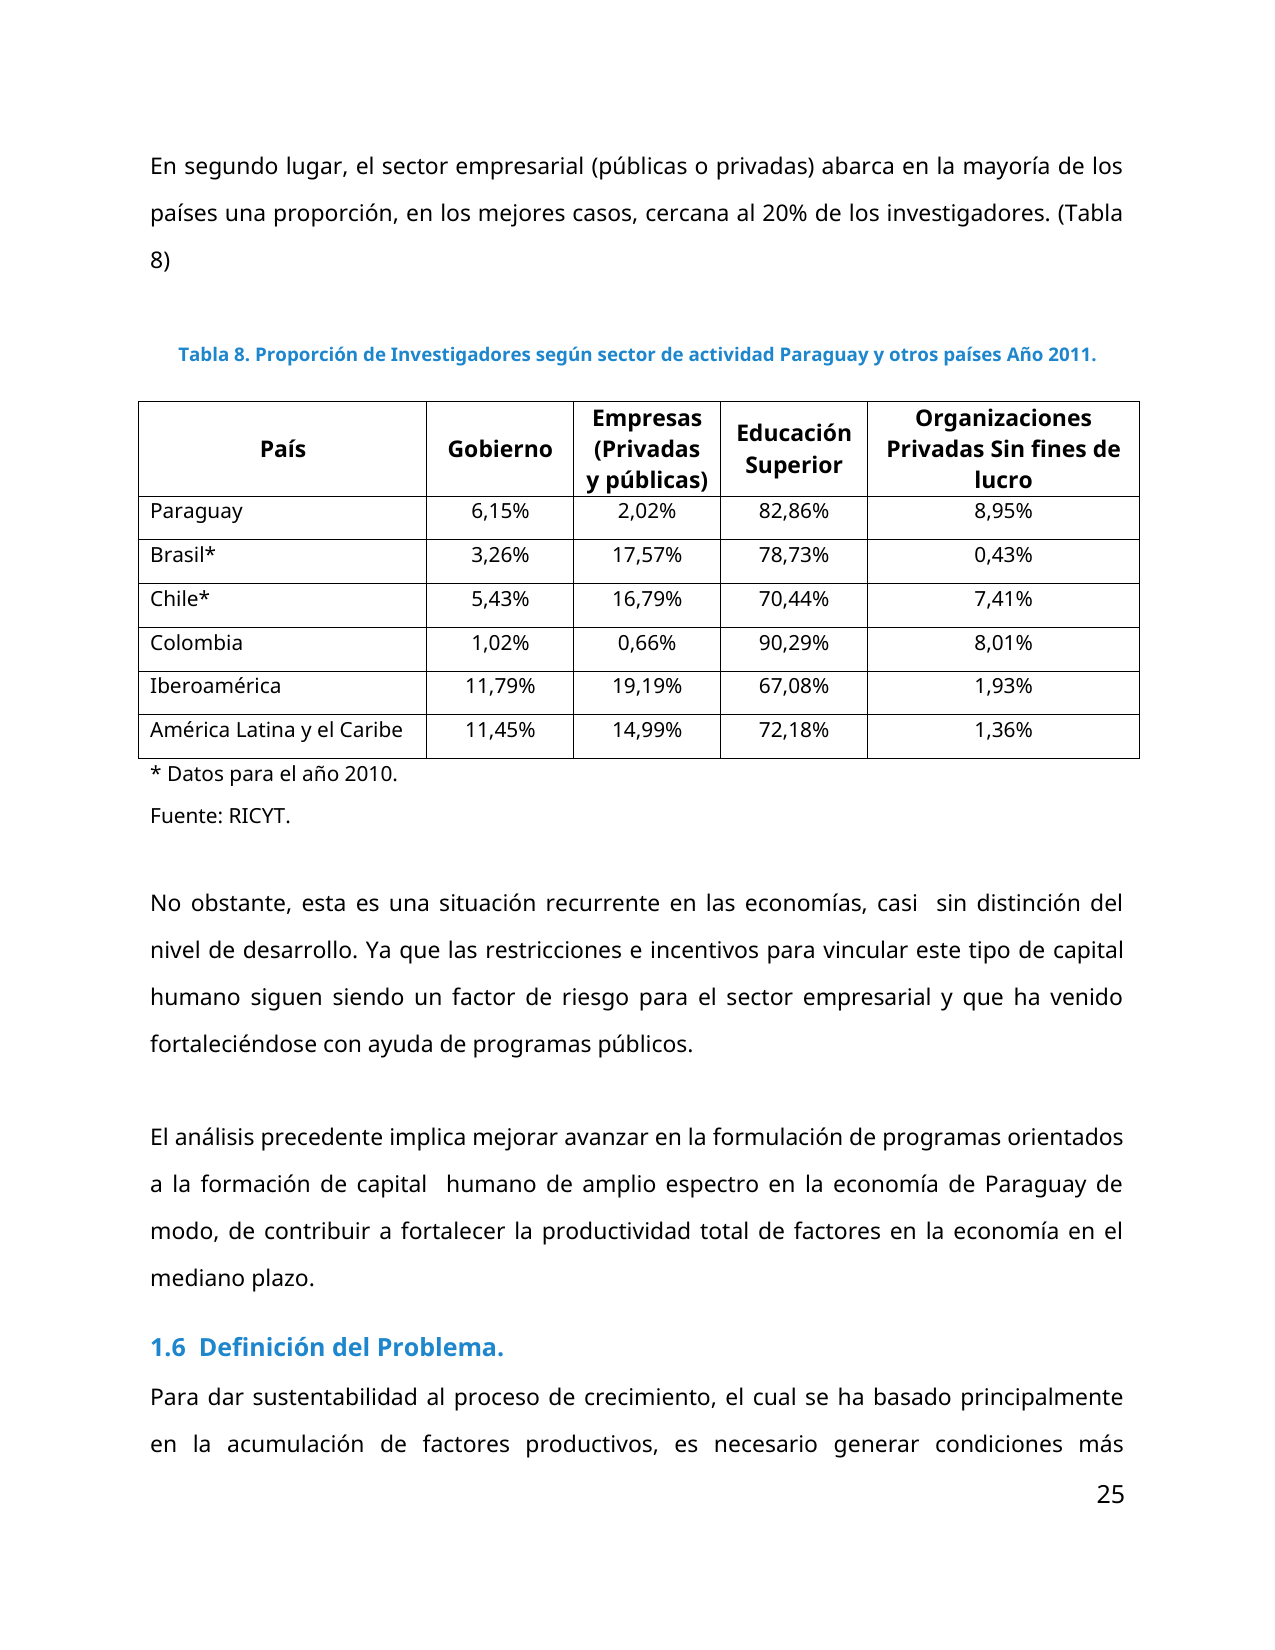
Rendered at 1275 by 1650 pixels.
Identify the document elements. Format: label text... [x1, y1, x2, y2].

text Tabla 8. Proporción de Investigadores según sector de actividad Paraguay y otros países Año 2011. [150, 342, 1125, 367]
table_cell 90,29% [721, 628, 867, 671]
table_cell Paraguay [139, 497, 426, 539]
table_cell 8,01% [868, 628, 1139, 671]
table_cell 1,93% [868, 672, 1139, 714]
table_cell 7,41% [868, 584, 1139, 627]
table_cell 82,86% [721, 497, 867, 539]
table_cell 0,43% [868, 540, 1139, 583]
table_header País [139, 402, 426, 496]
text El análisis precedente implica mejorar avanzar en la formulación de programas orientados a la formación de capital humano de amplio espectro en la economía de Paraguay de modo, de contribuir a fortalecer la productividad total de factores en la economía en el mediano plazo. [150, 1121, 1125, 1293]
text * Datos para el año 2010. [150, 759, 1125, 787]
table_cell 5,43% [427, 584, 573, 627]
table_cell 2,02% [574, 497, 720, 539]
table_cell 8,95% [868, 497, 1139, 539]
table_cell 6,15% [427, 497, 573, 539]
table_cell Colombia [139, 628, 426, 671]
table_cell 17,57% [574, 540, 720, 583]
table_cell 70,44% [721, 584, 867, 627]
table_cell 3,26% [427, 540, 573, 583]
table_cell 11,45% [427, 715, 573, 758]
table_cell 72,18% [721, 715, 867, 758]
table_cell Iberoamérica [139, 672, 426, 714]
table_cell 1,02% [427, 628, 573, 671]
table_cell 0,66% [574, 628, 720, 671]
table_cell Brasil* [139, 540, 426, 583]
text No obstante, esta es una situación recurrente en las economías, casi sin distinción del nivel de desarrollo. Ya que las restricciones e incentivos para vincular este tipo de capital humano siguen siendo un factor de riesgo para el sector empresarial y que ha venido fortaleciéndose con ayuda de programas públicos. [150, 887, 1125, 1059]
table_cell 11,79% [427, 672, 573, 714]
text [150, 1381, 1125, 1459]
table_cell Chile* [139, 584, 426, 627]
table_cell 16,79% [574, 584, 720, 627]
table_cell 1,36% [868, 715, 1139, 758]
subtitle 1.6 Definición del Problema. [150, 1329, 1125, 1364]
text En segundo lugar, el sector empresarial (públicas o privadas) abarca en la mayoría de los países una proporción, en los mejores casos, cercana al 20% de los investigadores. (Tabla 8) [150, 150, 1125, 275]
text Fuente: RICYT. [150, 802, 1125, 830]
table_header Organizaciones Privadas Sin fines de lucro [868, 402, 1139, 496]
table_header Gobierno [427, 402, 573, 496]
table_cell 67,08% [721, 672, 867, 714]
table_cell 14,99% [574, 715, 720, 758]
table_cell 78,73% [721, 540, 867, 583]
table_header Educación Superior [721, 402, 867, 496]
table_cell América Latina y el Caribe [139, 715, 426, 758]
table_header Empresas (Privadas y públicas) [574, 402, 720, 496]
table_cell 19,19% [574, 672, 720, 714]
